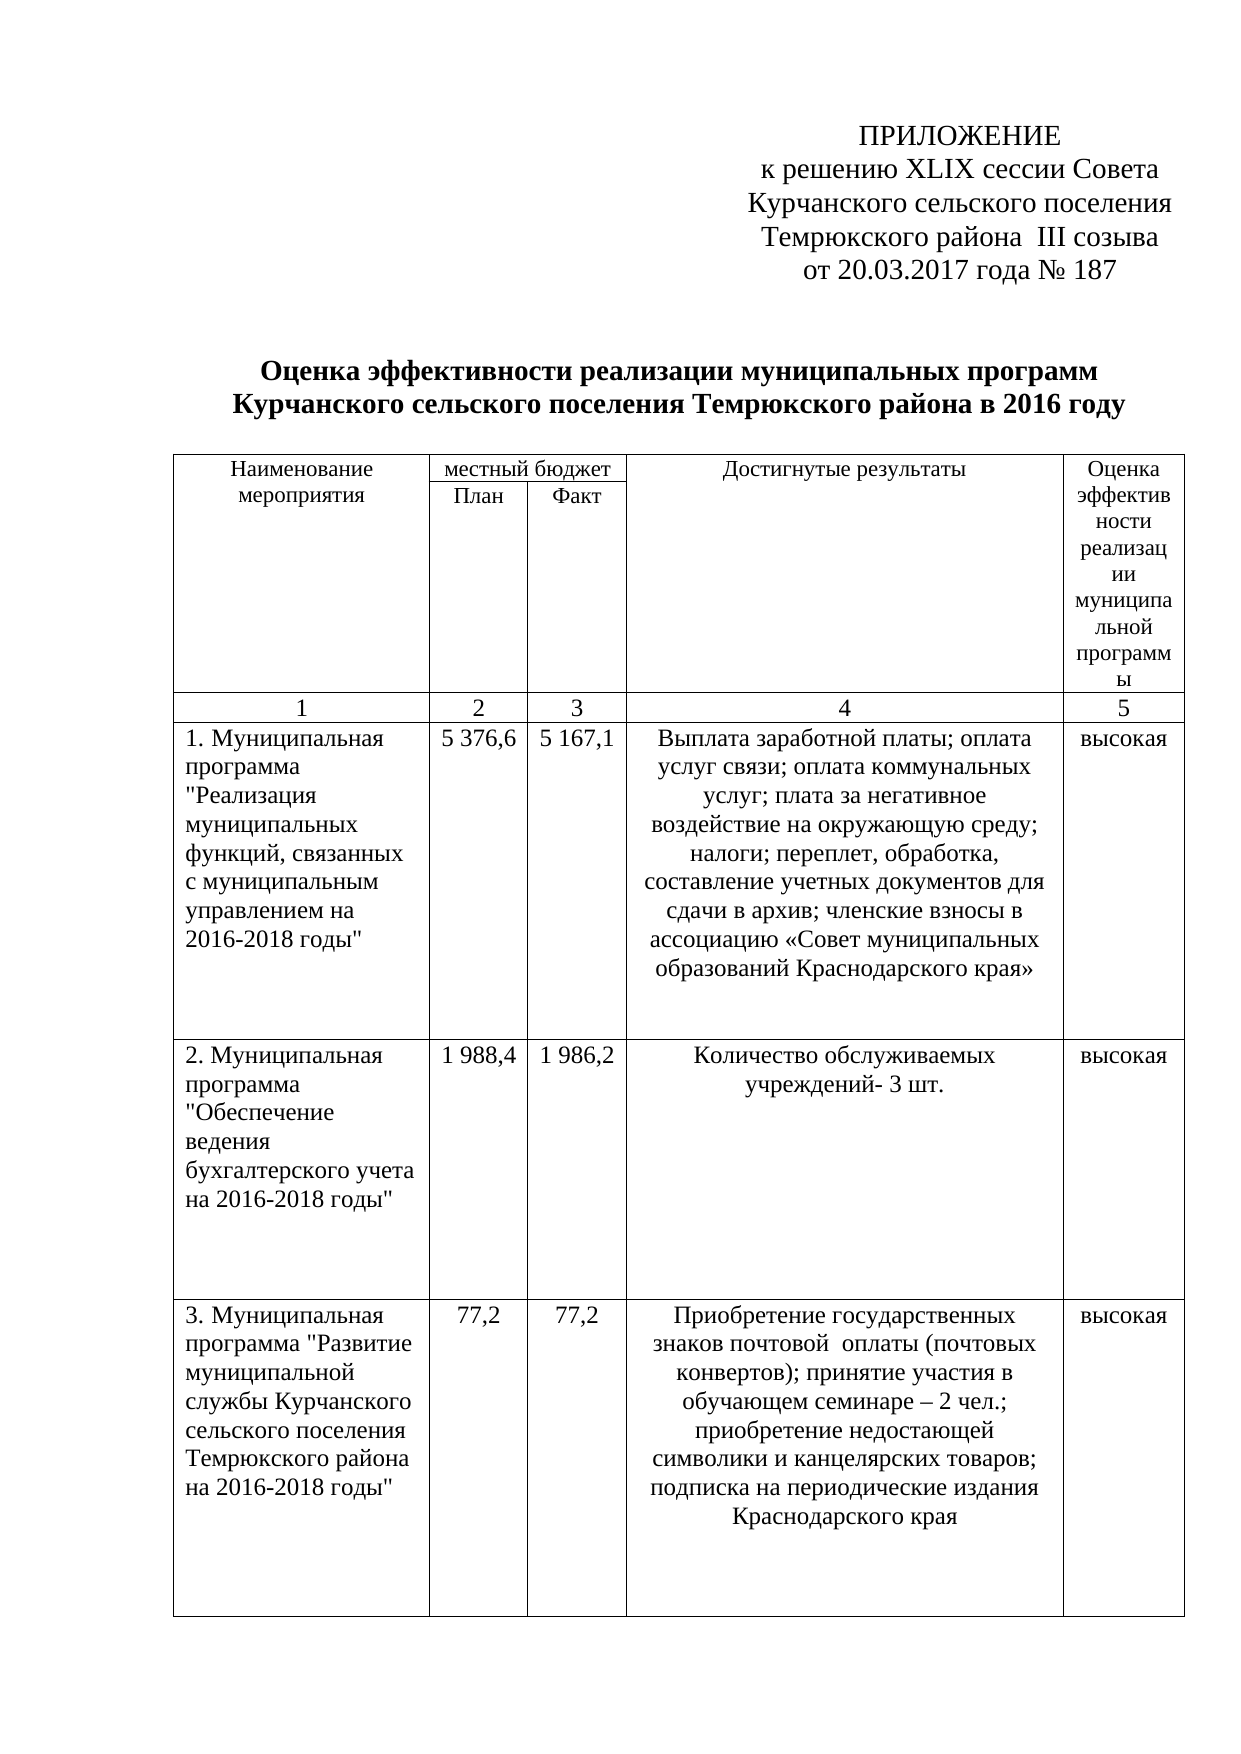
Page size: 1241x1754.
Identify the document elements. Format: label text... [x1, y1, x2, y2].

text Темрюкского района III созыва [738, 219, 1181, 252]
table_cell 77,2 [430, 1300, 527, 1616]
table_cell 3 [528, 693, 626, 722]
table_cell 1 [174, 693, 429, 722]
table_cell 5 167,1 [528, 723, 626, 1039]
table_cell Количество обслуживаемых учреждений- 3 шт. [627, 1040, 1063, 1299]
table_cell 1. Муниципальная программа "Реализация муниципальных функций, связанных с муниципальным управлением на 2016-2018 годы" [174, 723, 429, 1039]
table_cell 3. Муниципальная программа "Развитие муниципальной службы Курчанского сельского поселения Темрюкского района на 2016-2018 годы" [174, 1300, 429, 1616]
table_cell 5 376,6 [430, 723, 527, 1039]
table_cell 5 [1064, 693, 1184, 722]
table_cell высокая [1064, 1300, 1184, 1616]
table_header Наименование мероприятия [174, 455, 429, 692]
text от 20.03.2017 года № 187 [738, 252, 1181, 286]
table_cell Факт [528, 482, 626, 692]
text Курчанского сельского поселения [738, 185, 1181, 219]
text ПРИЛОЖЕНИЕ [738, 118, 1181, 152]
text к решению XLIX сессии Совета [738, 152, 1181, 185]
table_cell 2 [430, 693, 527, 722]
table_cell Выплата заработной платы; оплата услуг связи; оплата коммунальных услуг; плата за негативное воздействие на окружающую среду; налоги; переплет, обработка, составление учетных документов для сдачи в архив; членские взносы в ассоциацию «Совет муниципальных образований Краснодарского края» [627, 723, 1063, 1039]
table_cell Приобретение государственных знаков почтовой оплаты (почтовых конвертов); принятие участия в обучающем семинаре – 2 чел.; приобретение недостающей символики и канцелярских товаров; подписка на периодические издания Краснодарского края [627, 1300, 1063, 1616]
table_cell 1 986,2 [528, 1040, 626, 1299]
table_header Достигнутые результаты [627, 455, 1063, 692]
table_cell План [430, 482, 527, 692]
table_cell 2. Муниципальная программа "Обеспечение ведения бухгалтерского учета на 2016-2018 годы" [174, 1040, 429, 1299]
table_cell высокая [1064, 723, 1184, 1039]
text Оценка эффективности реализации муниципальных программ Курчанского сельского поселения Темрюкского района в 2016 году [177, 353, 1181, 420]
table_cell высокая [1064, 1040, 1184, 1299]
table_cell 4 [627, 693, 1063, 722]
table_cell 1 988,4 [430, 1040, 527, 1299]
table_header Оценка эффективности реализации муниципальной программы [1064, 455, 1184, 692]
table_cell 77,2 [528, 1300, 626, 1616]
table_header местный бюджет [430, 455, 626, 481]
